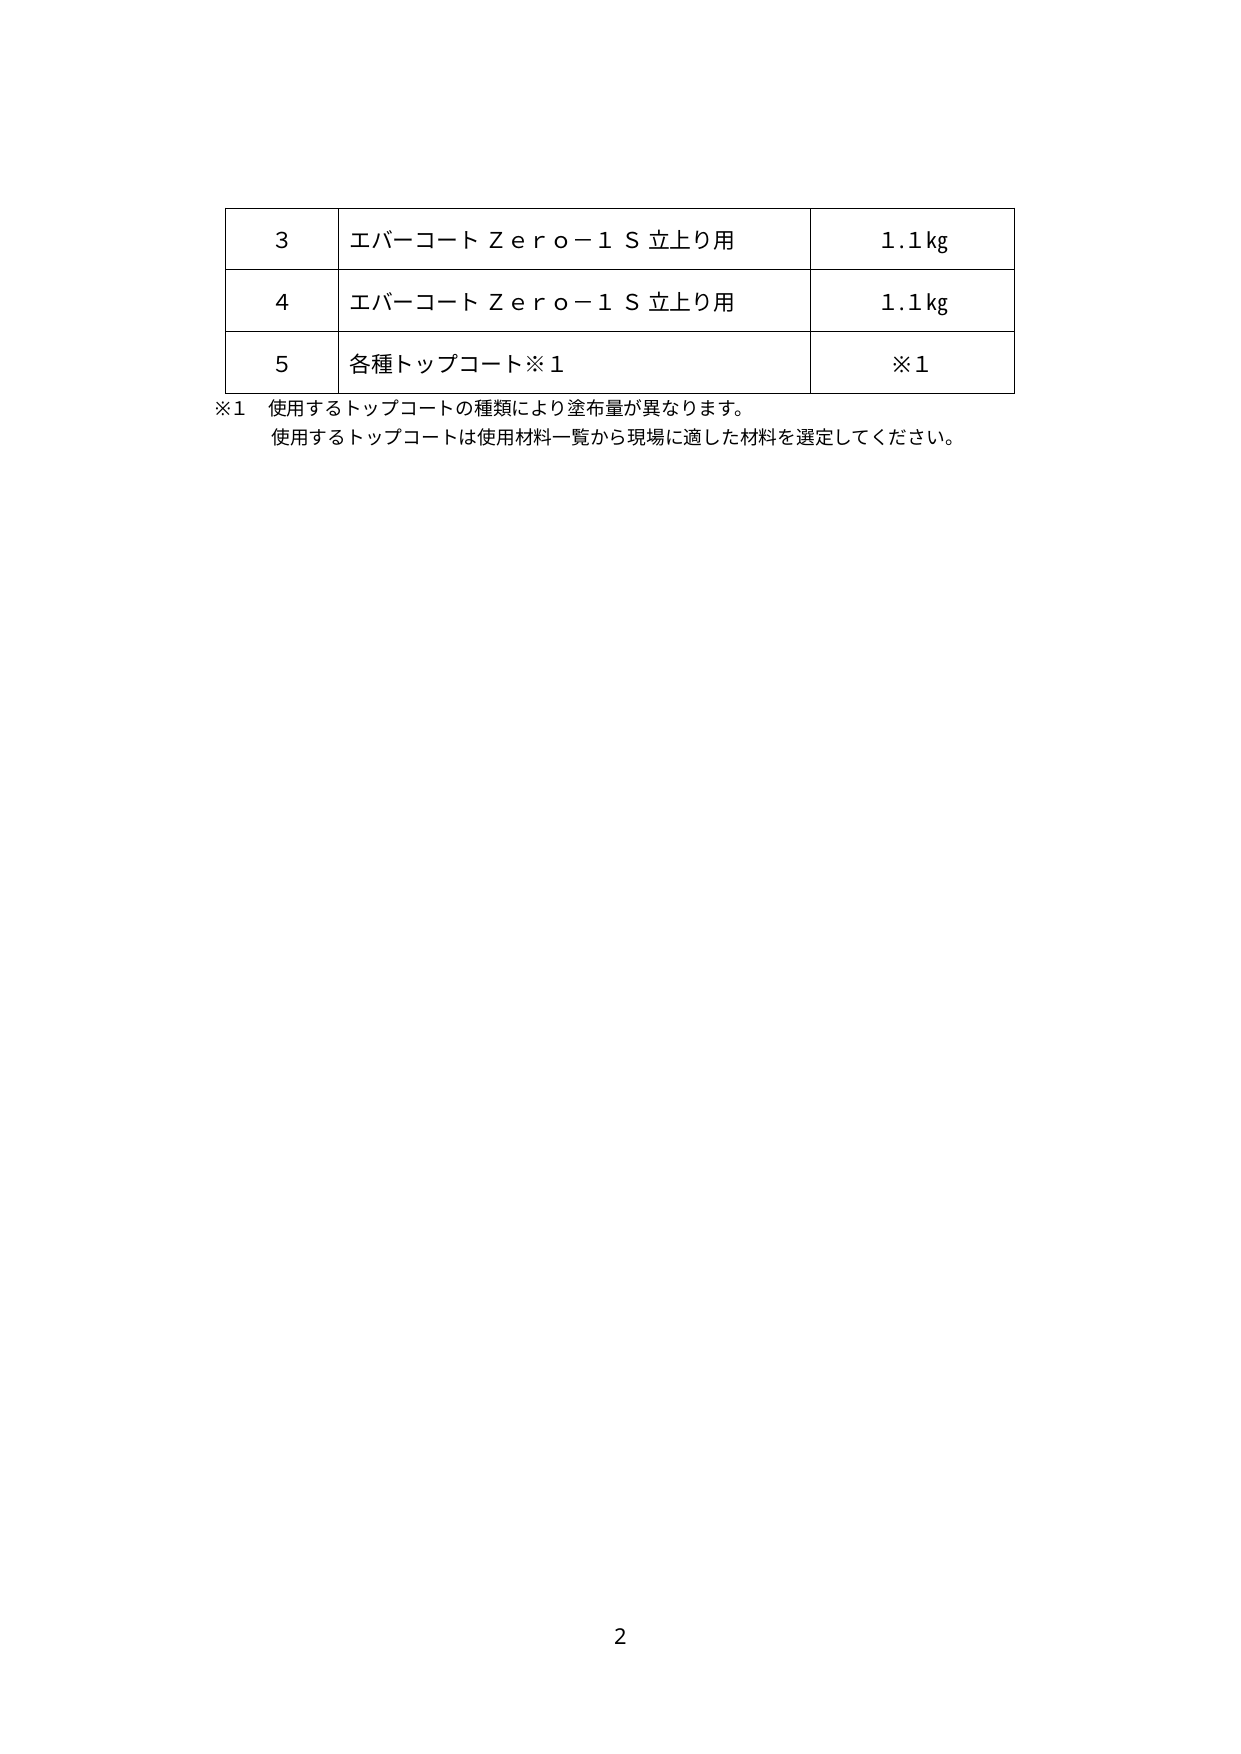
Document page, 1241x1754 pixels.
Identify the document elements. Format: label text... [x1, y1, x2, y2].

table_cell ５ [226, 332, 338, 393]
table_cell １.１㎏ [811, 209, 1014, 269]
text ※１ 使用するトップコートの種類により塗布量が異なります。 [177, 394, 1063, 421]
table_cell ※１ [811, 332, 1014, 393]
table_cell １.１㎏ [811, 270, 1014, 331]
text 使用するトップコートは使用材料一覧から現場に適した材料を選定してください。 [177, 421, 1063, 452]
table_cell 各種トップコート※１ [339, 332, 810, 393]
table_cell ３ [226, 209, 338, 269]
table_cell ４ [226, 270, 338, 331]
table_cell エバーコート Ｚｅｒｏ－１ Ｓ 立上り用 [339, 270, 810, 331]
table_cell エバーコート Ｚｅｒｏ－１ Ｓ 立上り用 [339, 209, 810, 269]
